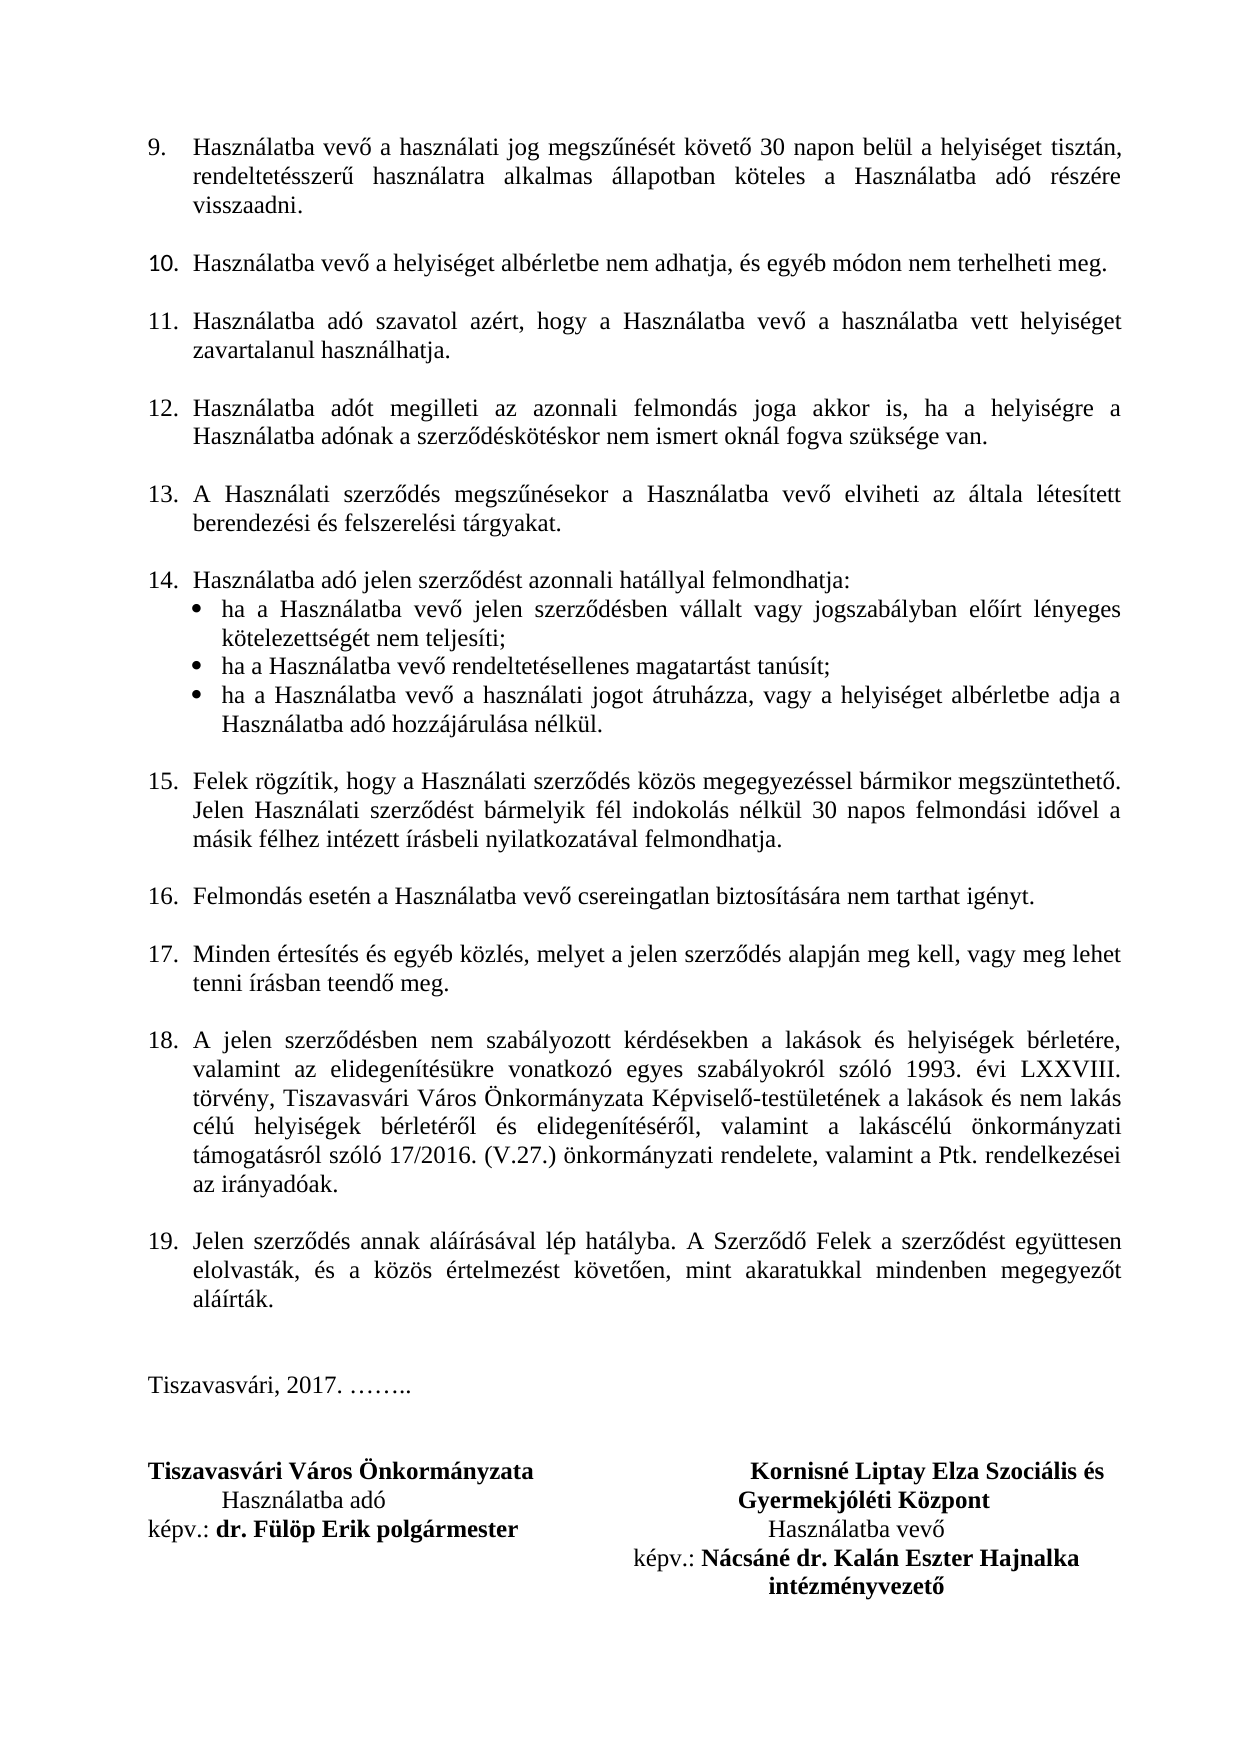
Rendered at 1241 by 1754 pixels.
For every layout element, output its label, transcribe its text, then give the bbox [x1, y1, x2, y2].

text képv.: dr. Fülöp Erik polgármester Használatba vevő [148, 1514, 1122, 1543]
list Jelen szerződés annak aláírásával lép hatályba. A Szerződő Felek a szerződést együttesen elolvasták, és a közös értelmezést követően, mint akaratukkal mindenben megegyezőt aláírták. [148, 1226, 1122, 1313]
list Minden értesítés és egyéb közlés, melyet a jelen szerződés alapján meg kell, vagy meg lehet tenni írásban teendő meg. [148, 939, 1122, 996]
list Felek rögzítik, hogy a Használati szerződés közös megegyezéssel bármikor megszüntethető. Jelen Használati szerződést bármelyik fél indokolás nélkül 30 napos felmondási idővel a másik félhez intézett írásbeli nyilatkozatával felmondhatja. [148, 766, 1122, 853]
list Használatba adó szavatol azért, hogy a Használatba vevő a használatba vett helyiséget zavartalanul használhatja. [148, 306, 1122, 364]
text intézményvezető [148, 1571, 1122, 1600]
text képv.: Nácsáné dr. Kalán Eszter Hajnalka [148, 1543, 1122, 1571]
list Használatba vevő a helyiséget albérletbe nem adhatja, és egyéb módon nem terhelheti meg. [148, 247, 1122, 278]
list Használatba adó jelen szerződést azonnali hatállyal felmondhatja: [148, 565, 1122, 594]
list Használatba vevő a használati jog megszűnését követő 30 napon belül a helyiséget tisztán, rendeltetésszerű használatra alkalmas állapotban köteles a Használatba adó részére visszaadni. [148, 132, 1122, 218]
text Tiszavasvári Város Önkormányzata Kornisné Liptay Elza Szociális és [148, 1456, 1122, 1485]
list Felmondás esetén a Használatba vevő csereingatlan biztosítására nem tarthat igényt. [148, 881, 1122, 910]
list ha a Használatba vevő rendeltetésellenes magatartást tanúsít; [192, 651, 1122, 680]
list ha a Használatba vevő a használati jogot átruházza, vagy a helyiséget albérletbe adja a Használatba adó hozzájárulása nélkül. [192, 680, 1122, 738]
list ha a Használatba vevő jelen szerződésben vállalt vagy jogszabályban előírt lényeges kötelezettségét nem teljesíti; [192, 594, 1122, 651]
text Használatba adó Gyermekjóléti Központ [148, 1485, 1122, 1514]
list A Használati szerződés megszűnésekor a Használatba vevő elviheti az általa létesített berendezési és felszerelési tárgyakat. [148, 479, 1122, 536]
list A jelen szerződésben nem szabályozott kérdésekben a lakások és helyiségek bérletére, valamint az elidegenítésükre vonatkozó egyes szabályokról szóló 1993. évi LXXVIII. törvény, Tiszavasvári Város Önkormányzata Képviselő-testületének a lakások és nem lakás célú helyiségek bérletéről és elidegenítéséről, valamint a lakáscélú önkormányzati támogatásról szóló 17/2016. (V.27.) önkormányzati rendelete, valamint a Ptk. rendelkezései az irányadóak. [148, 1025, 1122, 1198]
list Használatba adót megilleti az azonnali felmondás joga akkor is, ha a helyiségre a Használatba adónak a szerződéskötéskor nem ismert oknál fogva szüksége van. [148, 393, 1122, 450]
text Tiszavasvári, 2017. …….. [148, 1370, 1122, 1399]
